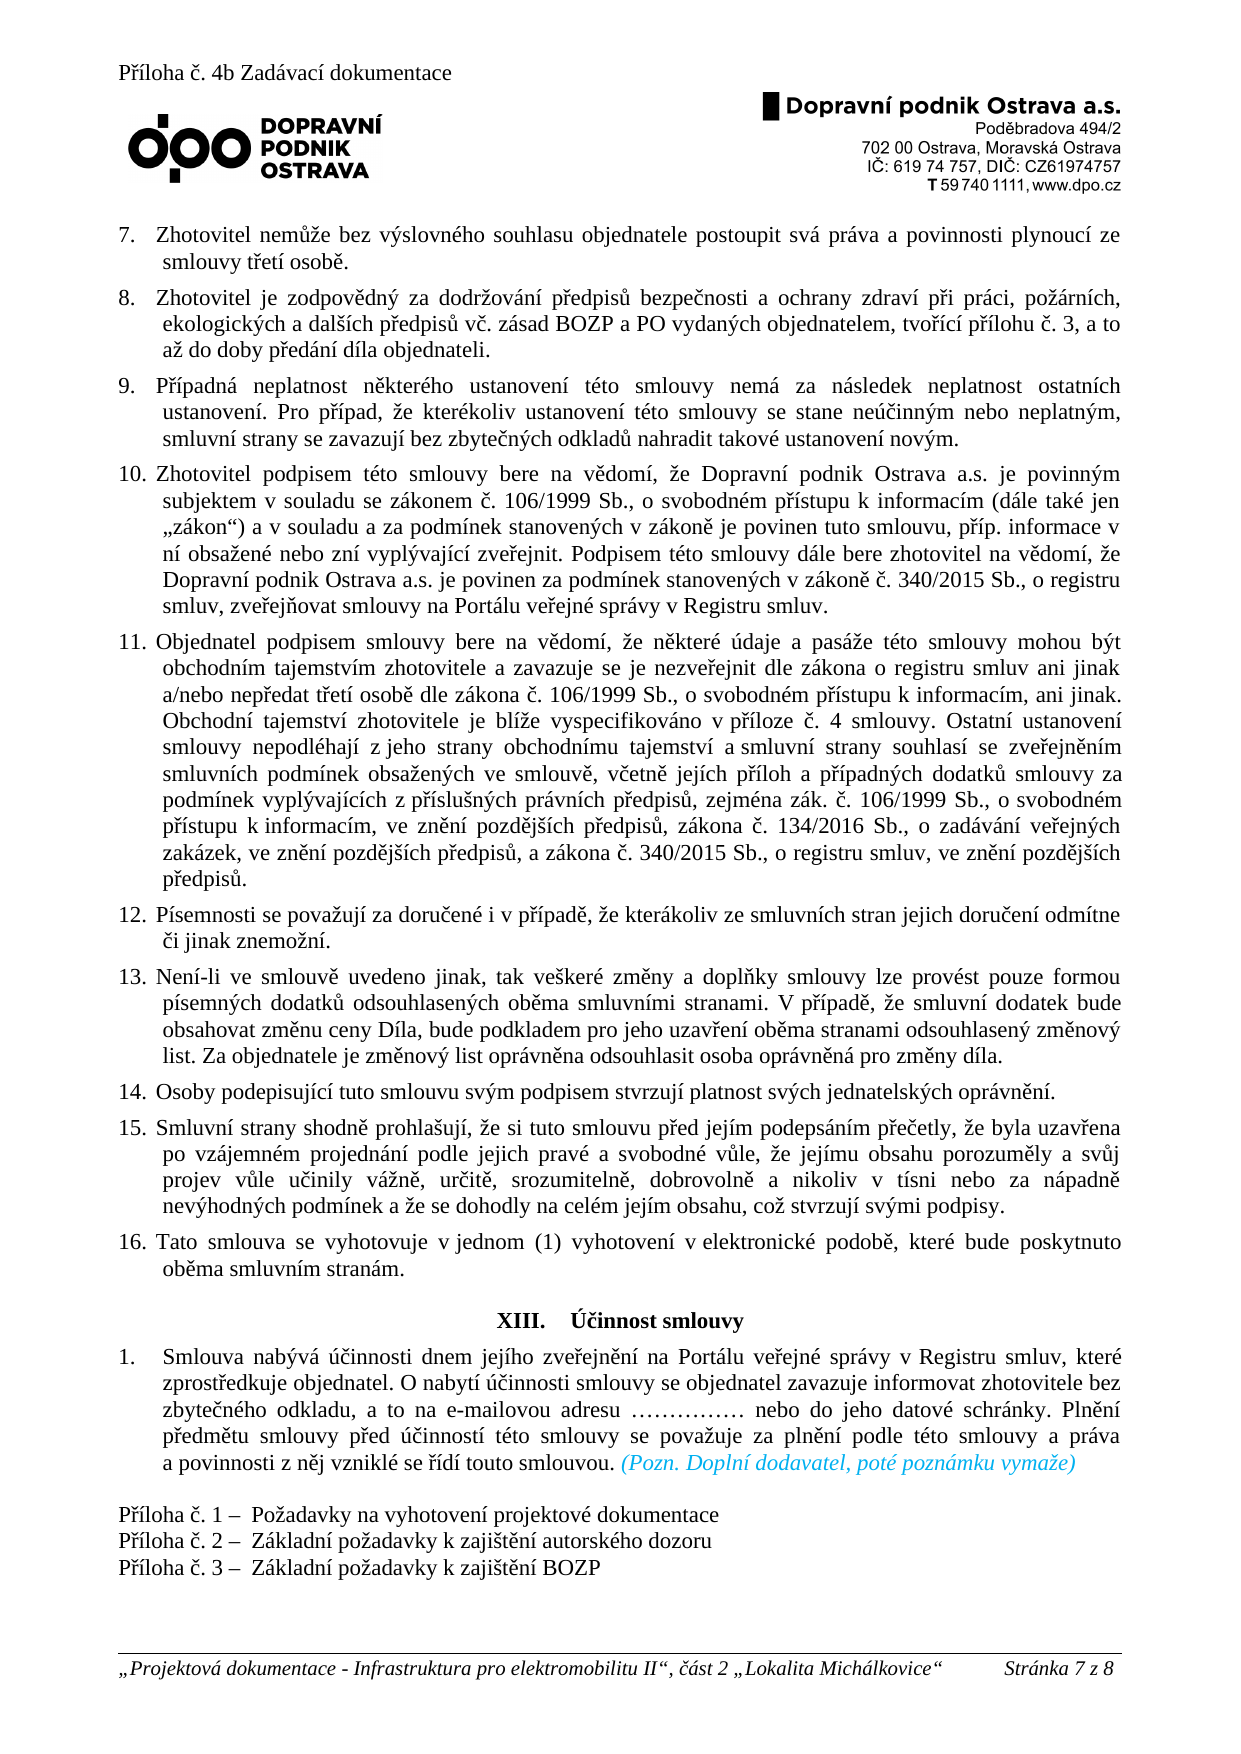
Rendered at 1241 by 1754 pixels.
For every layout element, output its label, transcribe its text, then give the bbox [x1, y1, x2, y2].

list Smlouva nabývá účinnosti dnem jejího zveřejnění na Portálu veřejné správy v Registru smluv, které zprostředkuje objednatel. O nabytí účinnosti smlouvy se objednatel zavazuje informovat zhotovitele bez zbytečného odkladu, a to na e-mailovou adresu …………… nebo do jeho datové schránky. Plnění předmětu smlouvy před účinností této smlouvy se považuje za plnění podle této smlouvy a práva a povinnosti z něj vzniklé se řídí touto smlouvou. (Pozn. Doplní dodavatel, poté poznámku vymaže) [118, 1343, 1122, 1475]
list Účinnost smlouvy [118, 1307, 1122, 1334]
picture [762, 92, 1121, 194]
list Zhotovitel je zodpovědný za dodržování předpisů bezpečnosti a ochrany zdraví při práci, požárních, ekologických a dalších předpisů vč. zásad BOZP a PO vydaných objednatelem, tvořící přílohu č. 3, a to až do doby předání díla objednateli. [118, 284, 1122, 363]
text Příloha č. 2 – Základní požadavky k zajištění autorského dozoru [118, 1528, 1122, 1554]
list Smluvní strany shodně prohlašují, že si tuto smlouvu před jejím podepsáním přečetly, že byla uzavřena po vzájemném projednání podle jejich pravé a svobodné vůle, že jejímu obsahu porozuměly a svůj projev vůle učinily vážně, určitě, srozumitelně, dobrovolně a nikoliv v tísni nebo za nápadně nevýhodných podmínek a že se dohodly na celém jejím obsahu, což stvrzují svými podpisy. [118, 1113, 1122, 1219]
list Objednatel podpisem smlouvy bere na vědomí, že některé údaje a pasáže této smlouvy mohou být obchodním tajemstvím zhotovitele a zavazuje se je nezveřejnit dle zákona o registru smluv ani jinak a/nebo nepředat třetí osobě dle zákona č. 106/1999 Sb., o svobodném přístupu k informacím, ani jinak. Obchodní tajemství zhotovitele je blíže vyspecifikováno v příloze č. 4 smlouvy. Ostatní ustanovení smlouvy nepodléhají z jeho strany obchodnímu tajemství a smluvní strany souhlasí se zveřejněním smluvních podmínek obsažených ve smlouvě, včetně jejích příloh a případných dodatků smlouvy za podmínek vyplývajících z příslušných právních předpisů, zejména zák. č. 106/1999 Sb., o svobodném přístupu k informacím, ve znění pozdějších předpisů, zákona č. 134/2016 Sb., o zadávání veřejných zakázek, ve znění pozdějších předpisů, a zákona č. 340/2015 Sb., o registru smluv, ve znění pozdějších předpisů. [118, 628, 1122, 892]
list Zhotovitel nemůže bez výslovného souhlasu objednatele postoupit svá práva a povinnosti plynoucí ze smlouvy třetí osobě. [118, 222, 1122, 274]
picture [128, 114, 383, 183]
text Příloha č. 1 – Požadavky na vyhotovení projektové dokumentace [118, 1501, 1122, 1528]
list Zhotovitel podpisem této smlouvy bere na vědomí, že Dopravní podnik Ostrava a.s. je povinným subjektem v souladu se zákonem č. 106/1999 Sb., o svobodném přístupu k informacím (dále také jen „zákon“) a v souladu a za podmínek stanovených v zákoně je povinen tuto smlouvu, příp. informace v ní obsažené nebo zní vyplývající zveřejnit. Podpisem této smlouvy dále bere zhotovitel na vědomí, že Dopravní podnik Ostrava a.s. je povinen za podmínek stanovených v zákoně č. 340/2015 Sb., o registru smluv, zveřejňovat smlouvy na Portálu veřejné správy v Registru smluv. [118, 461, 1122, 619]
list Písemnosti se považují za doručené i v případě, že kterákoliv ze smluvních stran jejich doručení odmítne či jinak znemožní. [118, 901, 1122, 954]
text Příloha č. 3 – Základní požadavky k zajištění BOZP [118, 1554, 1122, 1580]
list Případná neplatnost některého ustanovení této smlouvy nemá za následek neplatnost ostatních ustanovení. Pro případ, že kterékoliv ustanovení této smlouvy se stane neúčinným nebo neplatným, smluvní strany se zavazují bez zbytečných odkladů nahradit takové ustanovení novým. [118, 372, 1122, 451]
list Osoby podepisující tuto smlouvu svým podpisem stvrzují platnost svých jednatelských oprávnění. [118, 1078, 1122, 1104]
list Tato smlouva se vyhotovuje v jednom (1) vyhotovení v elektronické podobě, které bude poskytnuto oběma smluvním stranám. [118, 1228, 1122, 1281]
list Není-li ve smlouvě uvedeno jinak, tak veškeré změny a doplňky smlouvy lze provést pouze formou písemných dodatků odsouhlasených oběma smluvními stranami. V případě, že smluvní dodatek bude obsahovat změnu ceny Díla, bude podkladem pro jeho uzavření oběma stranami odsouhlasený změnový list. Za objednatele je změnový list oprávněna odsouhlasit osoba oprávněná pro změny díla. [118, 963, 1122, 1068]
